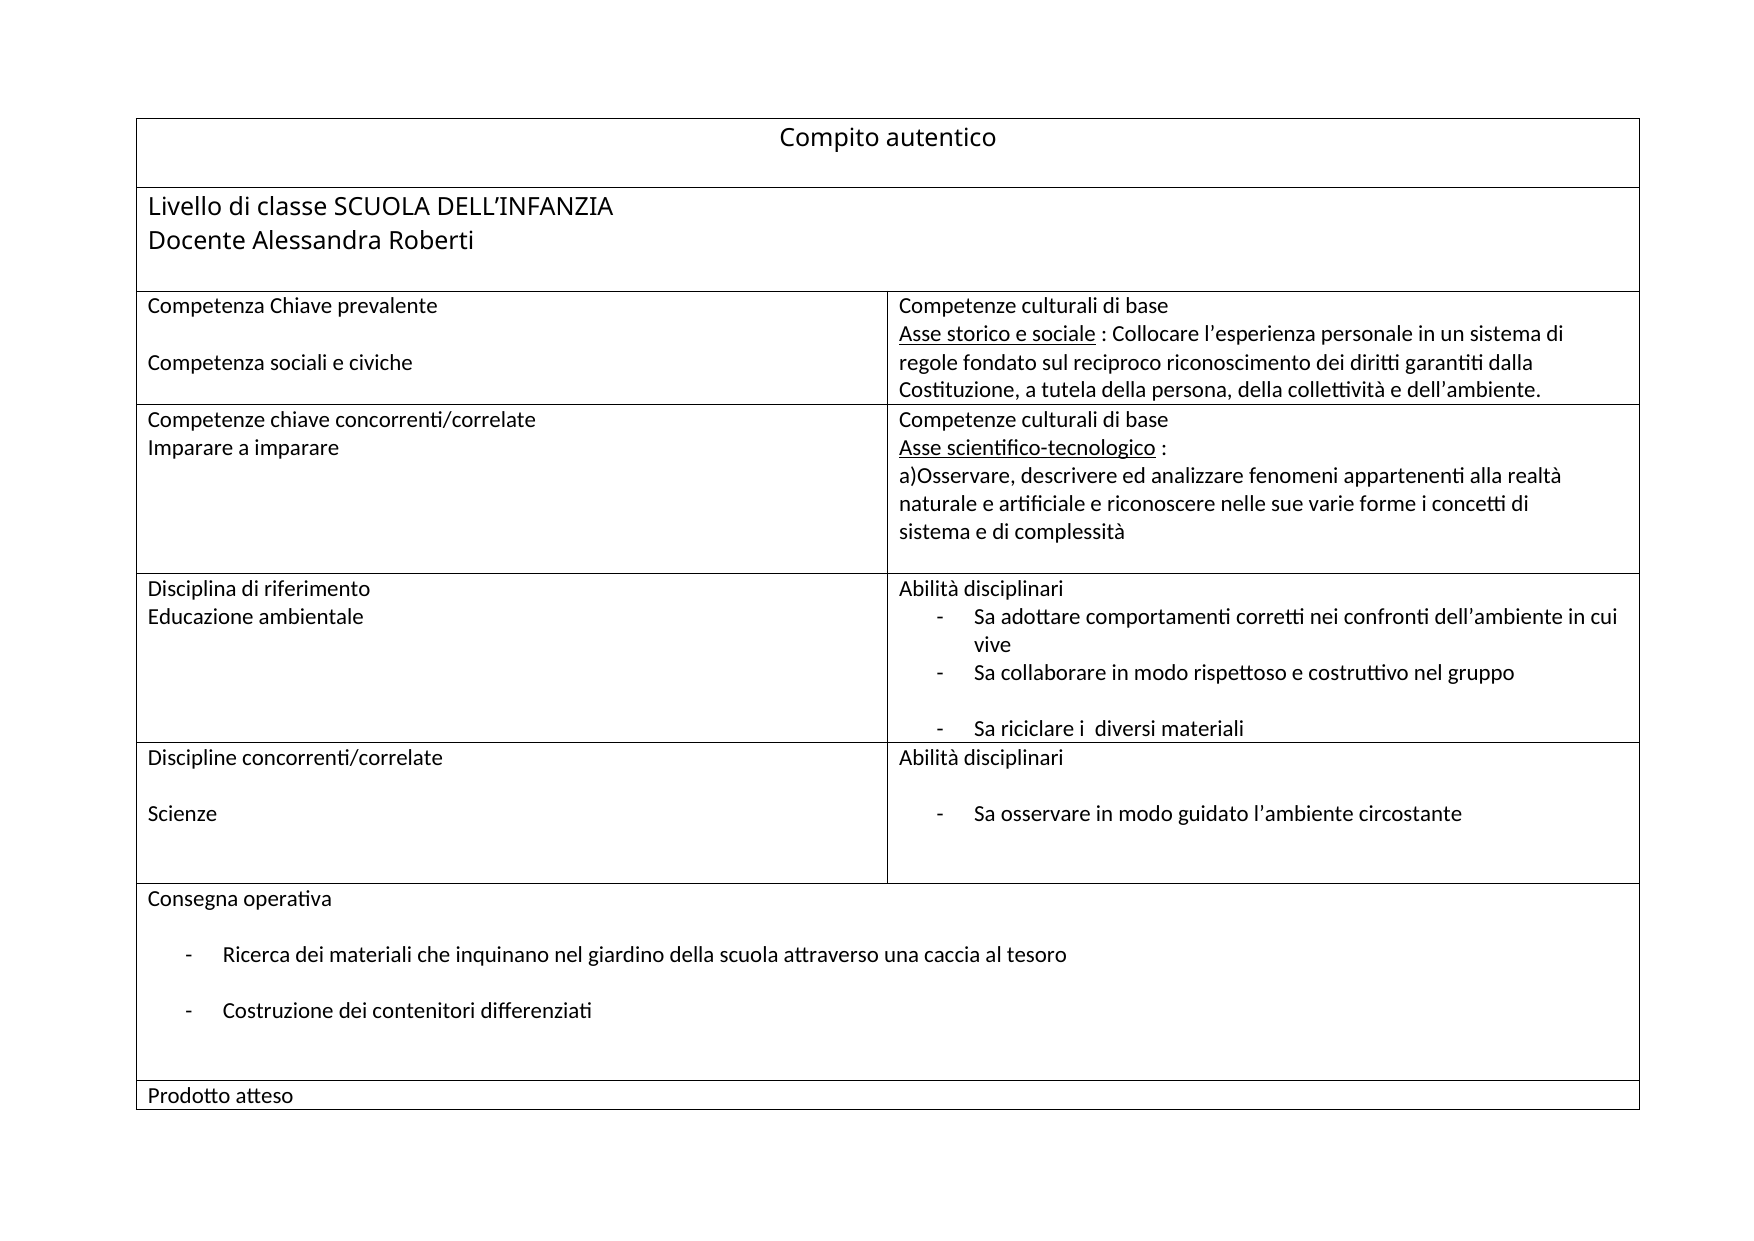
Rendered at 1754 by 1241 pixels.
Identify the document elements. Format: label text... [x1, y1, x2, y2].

table_cell Disciplina di riferimento Educazione ambientale [137, 574, 887, 742]
table_cell Competenza Chiave prevalente Competenza sociali e civiche [137, 292, 887, 404]
table_header Compito autentico [137, 119, 1639, 187]
table_cell Competenze culturali di base Asse scientifico-tecnologico : a)Osservare, descrivere ed analizzare fenomeni appartenenti alla realtà naturale e artificiale e riconoscere nelle sue varie forme i concetti di sistema e di complessità [888, 405, 1639, 573]
table_cell Abilità disciplinari Sa osservare in modo guidato l’ambiente circostante [888, 743, 1639, 883]
table_cell Competenze culturali di base Asse storico e sociale : Collocare l’esperienza personale in un sistema di regole fondato sul reciproco riconoscimento dei diritti garantiti dalla Costituzione, a tutela della persona, della collettività e dell’ambiente. [888, 292, 1639, 404]
table_cell Consegna operativa Ricerca dei materiali che inquinano nel giardino della scuola attraverso una caccia al tesoro Costruzione dei contenitori differenziati [137, 884, 1639, 1080]
table_cell Competenze chiave concorrenti/correlate Imparare a imparare [137, 405, 887, 573]
table_cell Abilità disciplinari Sa adottare comportamenti corretti nei confronti dell’ambiente in cui vive Sa collaborare in modo rispettoso e costruttivo nel gruppo Sa riciclare i diversi materiali [888, 574, 1639, 742]
table_cell Discipline concorrenti/correlate Scienze [137, 743, 887, 883]
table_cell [137, 1081, 1639, 1109]
table_cell Livello di classe SCUOLA DELL’INFANZIA Docente Alessandra Roberti [137, 188, 1639, 291]
